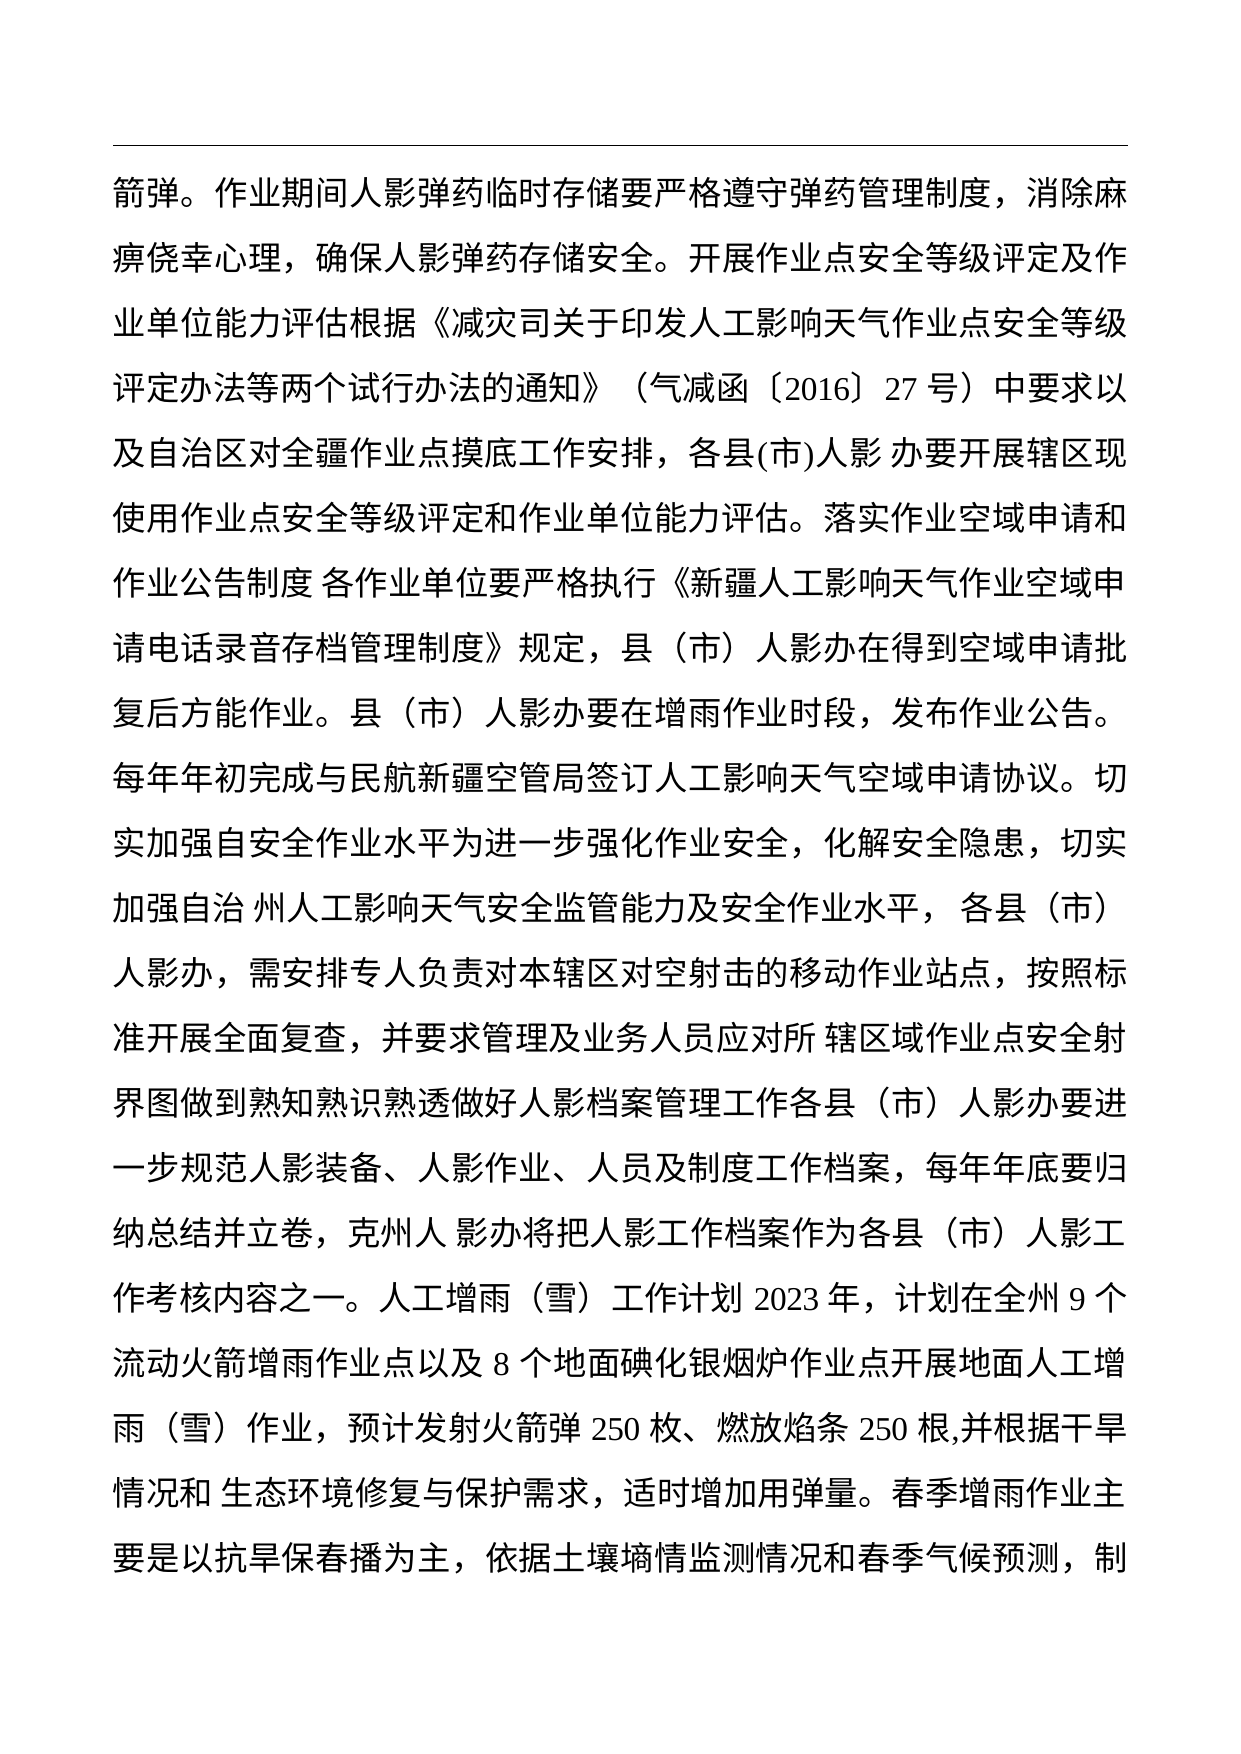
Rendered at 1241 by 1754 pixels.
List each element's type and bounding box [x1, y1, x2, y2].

text [112, 158, 1128, 1588]
